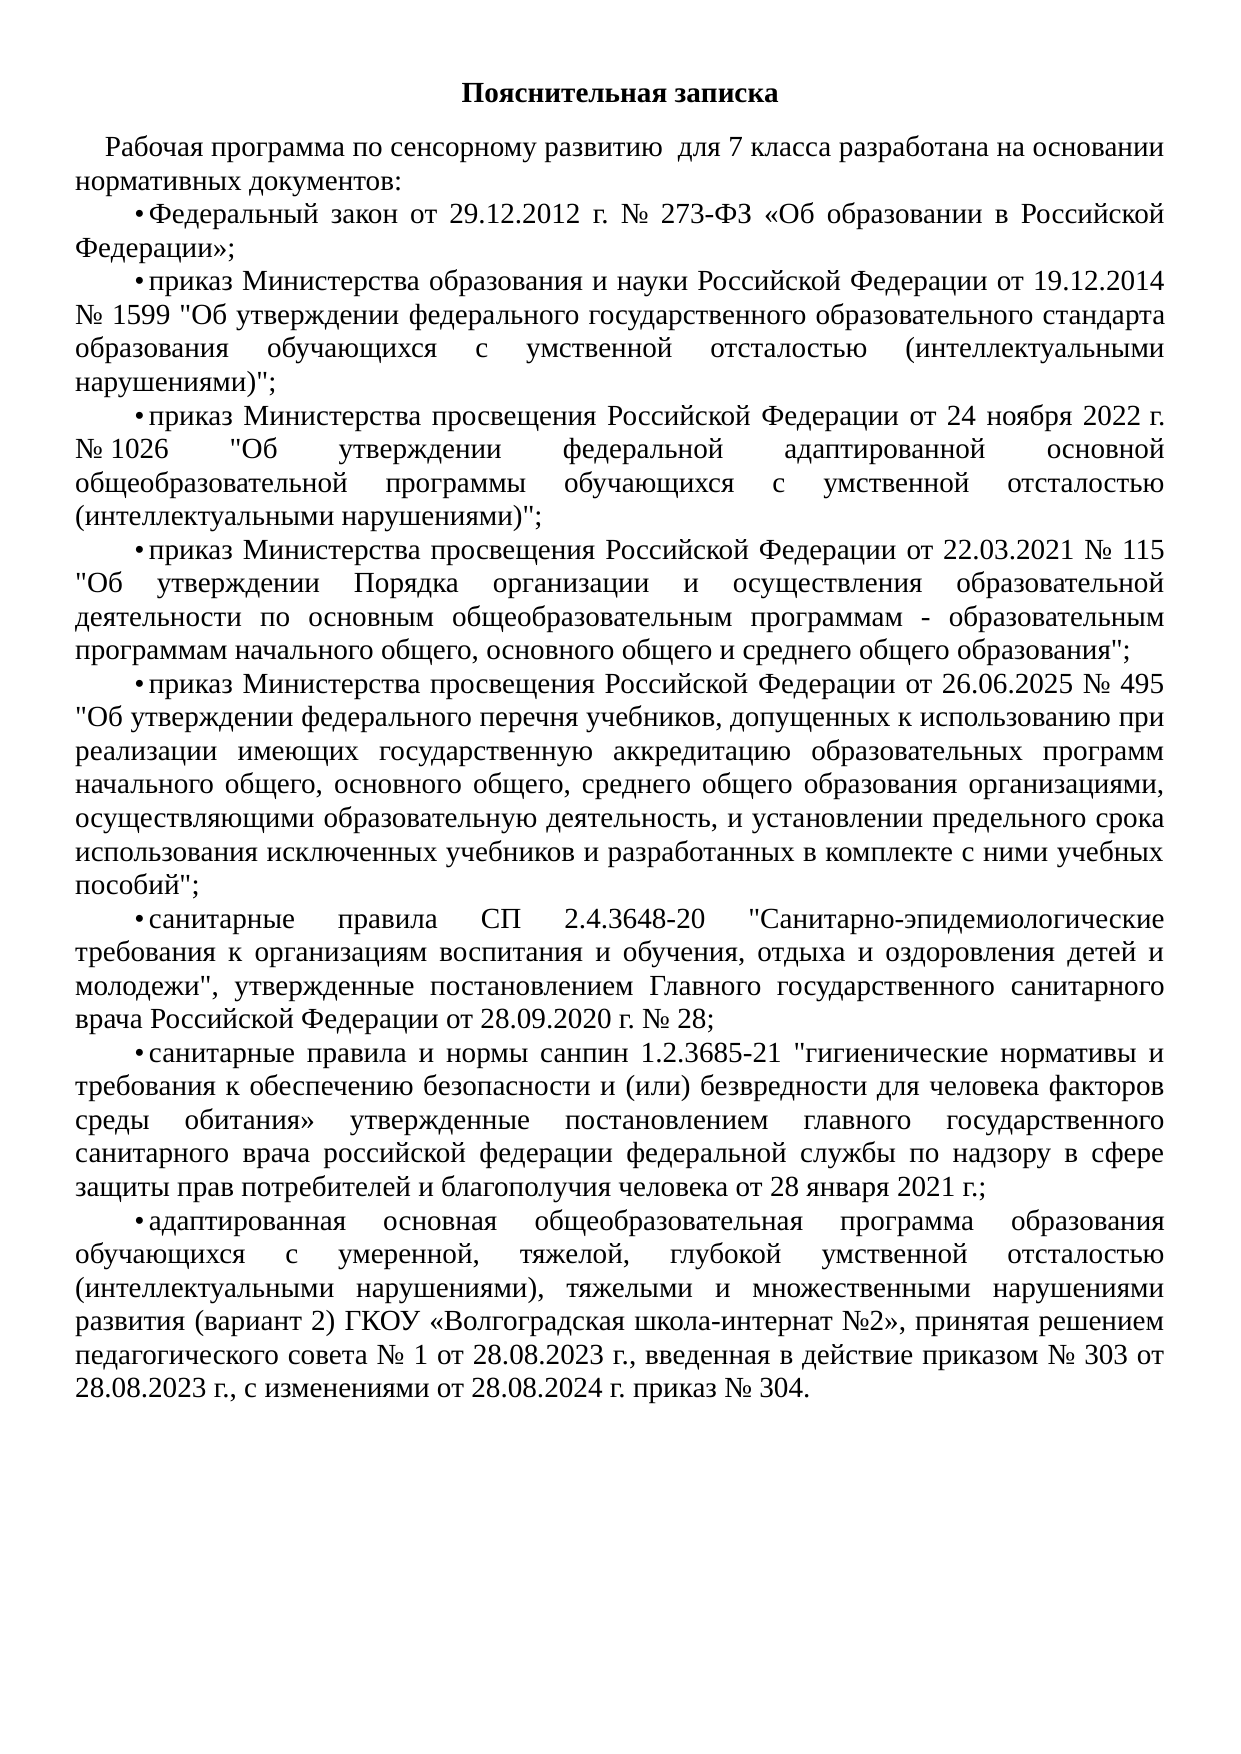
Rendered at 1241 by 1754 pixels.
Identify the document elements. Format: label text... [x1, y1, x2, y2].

list приказ Министерства просвещения Российской Федерации от 24 ноября 2022 г. № 1026 "Об утверждении федеральной адаптированной основной общеобразовательной программы обучающихся с умственной отсталостью (интеллектуальными нарушениями)"; [75, 398, 1165, 532]
list санитарные правила и нормы санпин 1.2.3685-21 "гигиенические нормативы и требования к обеспечению безопасности и (или) безвредности для человека факторов среды обитания» утвержденные постановлением главного государственного санитарного врача российской федерации федеральной службы по надзору в сфере защиты прав потребителей и благополучия человека от 28 января 2021 г.; [75, 1035, 1165, 1203]
text Пояснительная записка [75, 75, 1165, 108]
list приказ Министерства просвещения Российской Федерации от 22.03.2021 № 115 "Об утверждении Порядка организации и осуществления образовательной деятельности по основным общеобразовательным программам - образовательным программам начального общего, основного общего и среднего общего образования"; [75, 532, 1165, 666]
text Рабочая программа по сенсорному развитию для 7 класса разработана на основании нормативных документов: [75, 129, 1165, 196]
list приказ Министерства образования и науки Российской Федерации от 19.12.2014 № 1599 "Об утверждении федерального государственного образовательного стандарта образования обучающихся с умственной отсталостью (интеллектуальными нарушениями)"; [75, 263, 1165, 398]
list санитарные правила СП 2.4.3648-20 "Санитарно-эпидемиологические требования к организациям воспитания и обучения, отдыха и оздоровления детей и молодежи", утвержденные постановлением Главного государственного санитарного врача Российской Федерации от 28.09.2020 г. № 28; [75, 901, 1165, 1035]
list адаптированная основная общеобразовательная программа образования обучающихся с умеренной, тяжелой, глубокой умственной отсталостью (интеллектуальными нарушениями), тяжелыми и множественными нарушениями развития (вариант 2) ГКОУ «Волгоградская школа-интернат №2», принятая решением педагогического совета № 1 от 28.08.2023 г., введенная в действие приказом № 303 от 28.08.2023 г., с изменениями от 28.08.2024 г. приказ № 304. [75, 1203, 1165, 1404]
list приказ Министерства просвещения Российской Федерации от 26.06.2025 № 495 "Об утверждении федерального перечня учебников, допущенных к использованию при реализации имеющих государственную аккредитацию образовательных программ начального общего, основного общего, среднего общего образования организациями, осуществляющими образовательную деятельность, и установлении предельного срока использования исключенных учебников и разработанных в комплекте с ними учебных пособий"; [75, 666, 1165, 901]
list Федеральный закон от 29.12.2012 г. № 273-ФЗ «Об образовании в Российской Федерации»; [75, 196, 1165, 263]
